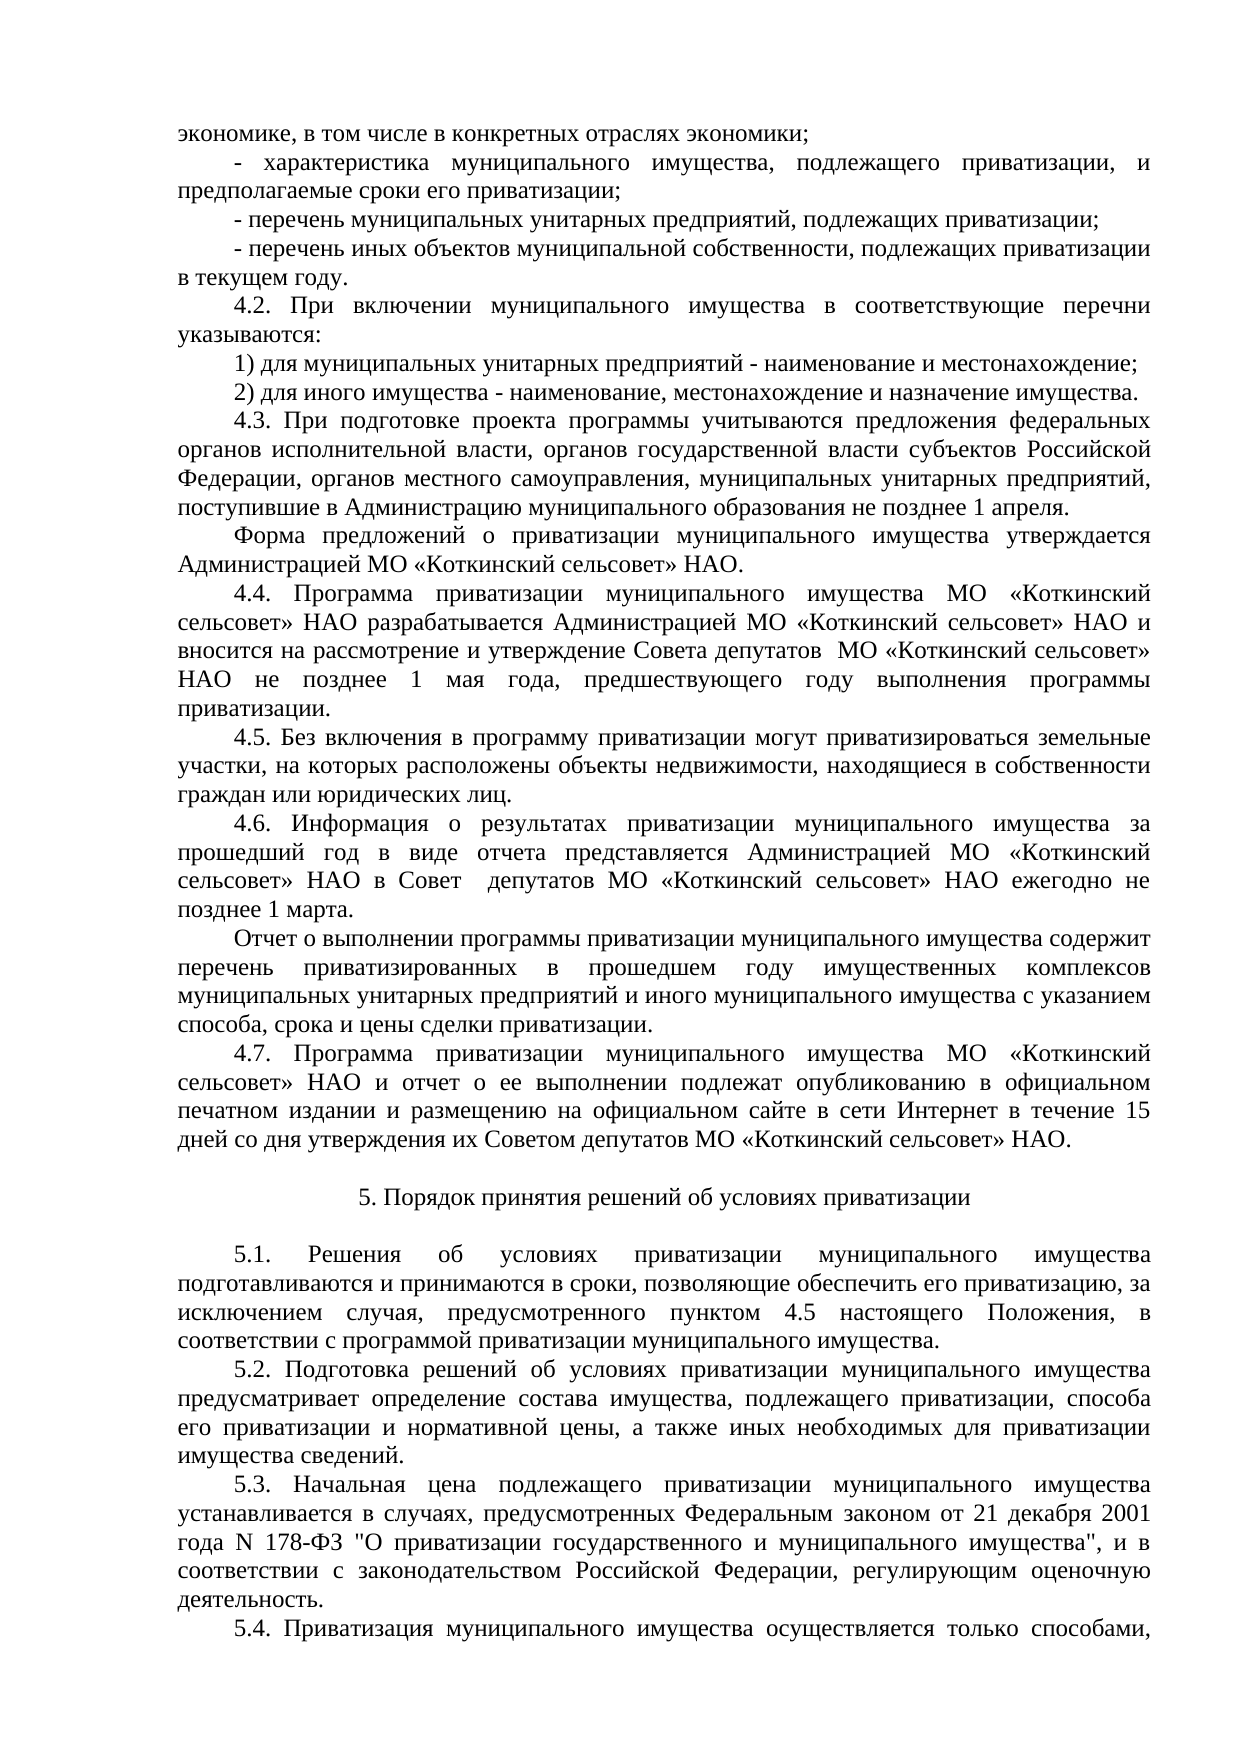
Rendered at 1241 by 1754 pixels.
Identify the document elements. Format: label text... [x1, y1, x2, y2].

text 5. Порядок принятия решений об условиях приватизации [177, 1182, 1152, 1211]
text 4.5. Без включения в программу приватизации могут приватизироваться земельные участки, на которых расположены объекты недвижимости, находящиеся в собственности граждан или юридических лиц. [177, 722, 1152, 808]
text 4.3. При подготовке проекта программы учитываются предложения федеральных органов исполнительной власти, органов государственной власти субъектов Российской Федерации, органов местного самоуправления, муниципальных унитарных предприятий, поступившие в Администрацию муниципального образования не позднее 1 апреля. [177, 406, 1152, 521]
text 4.4. Программа приватизации муниципального имущества МО «Коткинский сельсовет» НАО разрабатывается Администрацией МО «Коткинский сельсовет» НАО и вносится на рассмотрение и утверждение Совета депутатов МО «Коткинский сельсовет» НАО не позднее 1 мая года, предшествующего году выполнения программы приватизации. [177, 578, 1152, 722]
text - перечень иных объектов муниципальной собственности, подлежащих приватизации в текущем году. [177, 233, 1152, 291]
text Отчет о выполнении программы приватизации муниципального имущества содержит перечень приватизированных в прошедшем году имущественных комплексов муниципальных унитарных предприятий и иного муниципального имущества с указанием способа, срока и цены сделки приватизации. [177, 923, 1152, 1038]
text 5.2. Подготовка решений об условиях приватизации муниципального имущества предусматривает определение состава имущества, подлежащего приватизации, способа его приватизации и нормативной цены, а также иных необходимых для приватизации имущества сведений. [177, 1354, 1152, 1469]
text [177, 118, 1152, 147]
text 2) для иного имущества - наименование, местонахождение и назначение имущества. [177, 377, 1152, 406]
text 4.7. Программа приватизации муниципального имущества МО «Коткинский сельсовет» НАО и отчет о ее выполнении подлежат опубликованию в официальном печатном издании и размещению на официальном сайте в сети Интернет в течение 15 дней со дня утверждения их Советом депутатов МО «Коткинский сельсовет» НАО. [177, 1038, 1152, 1153]
text 4.2. При включении муниципального имущества в соответствующие перечни указываются: [177, 291, 1152, 348]
text Форма предложений о приватизации муниципального имущества утверждается Администрацией МО «Коткинский сельсовет» НАО. [177, 521, 1152, 578]
text 4.6. Информация о результатах приватизации муниципального имущества за прошедший год в виде отчета представляется Администрацией МО «Коткинский сельсовет» НАО в Совет депутатов МО «Коткинский сельсовет» НАО ежегодно не позднее 1 марта. [177, 808, 1152, 923]
text 5.3. Начальная цена подлежащего приватизации муниципального имущества устанавливается в случаях, предусмотренных Федеральным законом от 21 декабря 2001 года N 178-ФЗ "О приватизации государственного и муниципального имущества", и в соответствии с законодательством Российской Федерации, регулирующим оценочную деятельность. [177, 1469, 1152, 1613]
text - характеристика муниципального имущества, подлежащего приватизации, и предполагаемые сроки его приватизации; [177, 147, 1152, 204]
text - перечень муниципальных унитарных предприятий, подлежащих приватизации; [177, 204, 1152, 233]
text 1) для муниципальных унитарных предприятий - наименование и местонахождение; [177, 348, 1152, 377]
text 5.1. Решения об условиях приватизации муниципального имущества подготавливаются и принимаются в сроки, позволяющие обеспечить его приватизацию, за исключением случая, предусмотренного пунктом 4.5 настоящего Положения, в соответствии с программой приватизации муниципального имущества. [177, 1239, 1152, 1354]
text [177, 1613, 1152, 1642]
